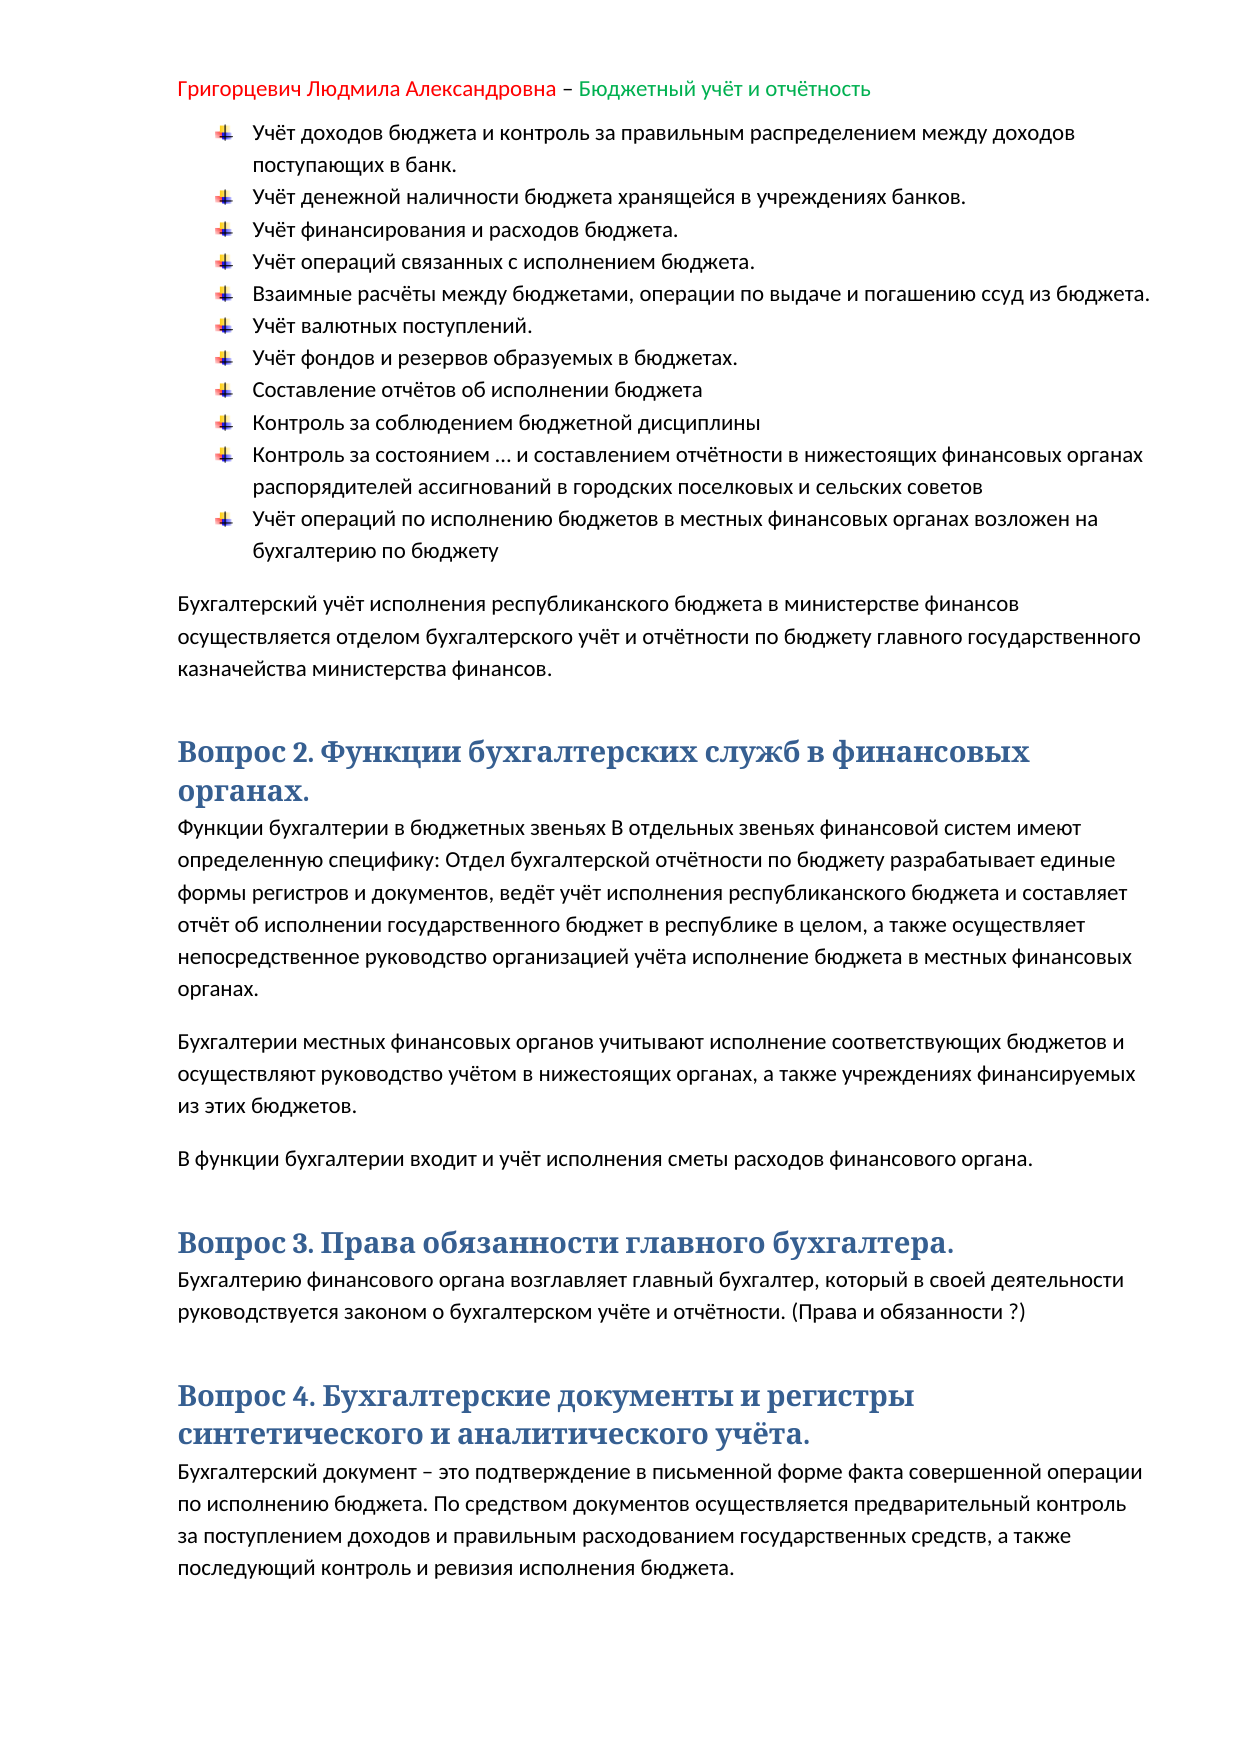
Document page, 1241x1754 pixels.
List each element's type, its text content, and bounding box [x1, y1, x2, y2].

list Составление отчётов об исполнении бюджета [215, 376, 1152, 404]
list Учёт доходов бюджета и контроль за правильным распределением между доходов поступающих в банк. [215, 118, 1152, 178]
subtitle Вопрос 2. Функции бухгалтерских служб в финансовых органах. [177, 736, 1152, 808]
picture [215, 284, 233, 302]
text Бухгалтерский учёт исполнения республиканского бюджета в министерстве финансов осуществляется отделом бухгалтерского учёт и отчётности по бюджету главного государственного казначейства министерства финансов. [177, 589, 1152, 682]
subtitle Вопрос 4. Бухгалтерские документы и регистры синтетического и аналитического учёта. [177, 1380, 1152, 1452]
picture [215, 349, 233, 366]
picture [215, 252, 233, 270]
text Бухгалтерию финансового органа возглавляет главный бухгалтер, который в своей деятельности руководствуется законом о бухгалтерском учёте и отчётности. (Права и обязанности ?) [177, 1265, 1152, 1326]
list Взаимные расчёты между бюджетами, операции по выдаче и погашению ссуд из бюджета. [215, 279, 1152, 307]
list Контроль за соблюдением бюджетной дисциплины [215, 408, 1152, 436]
text В функции бухгалтерии входит и учёт исполнения сметы расходов финансового органа. [177, 1144, 1152, 1173]
list Учёт операций по исполнению бюджетов в местных финансовых органах возложен на бухгалтерию по бюджету [215, 504, 1152, 564]
list Учёт фондов и резервов образуемых в бюджетах. [215, 343, 1152, 371]
list Контроль за состоянием … и составлением отчётности в нижестоящих финансовых органах распорядителей ассигнований в городских поселковых и сельских советов [215, 440, 1152, 500]
text Бухгалтерии местных финансовых органов учитывают исполнение соответствующих бюджетов и осуществляют руководство учётом в нижестоящих органах, а также учреждениях финансируемых из этих бюджетов. [177, 1027, 1152, 1119]
picture [215, 188, 233, 205]
picture [215, 445, 233, 463]
list Учёт финансирования и расходов бюджета. [215, 215, 1152, 243]
list Учёт операций связанных с исполнением бюджета. [215, 247, 1152, 275]
picture [215, 413, 233, 431]
picture [215, 510, 233, 527]
picture [215, 381, 233, 398]
list Учёт денежной наличности бюджета хранящейся в учреждениях банков. [215, 182, 1152, 211]
text Функции бухгалтерии в бюджетных звеньях В отдельных звеньях финансовой систем имеют определенную специфику: Отдел бухгалтерской отчётности по бюджету разрабатывает единые формы регистров и документов, ведёт учёт исполнения республиканского бюджета и составляет отчёт об исполнении государственного бюджет в республике в целом, а также осуществляет непосредственное руководство организацией учёта исполнение бюджета в местных финансовых органах. [177, 813, 1152, 1002]
subtitle Вопрос 3. Права обязанности главного бухгалтера. [177, 1227, 1152, 1260]
text Бухгалтерский документ – это подтверждение в письменной форме факта совершенной операции по исполнению бюджета. По средством документов осуществляется предварительный контроль за поступлением доходов и правильным расходованием государственных средств, а также последующий контроль и ревизия исполнения бюджета. [177, 1457, 1152, 1581]
list Учёт валютных поступлений. [215, 311, 1152, 339]
picture [215, 220, 233, 237]
picture [215, 316, 233, 334]
picture [215, 123, 233, 141]
